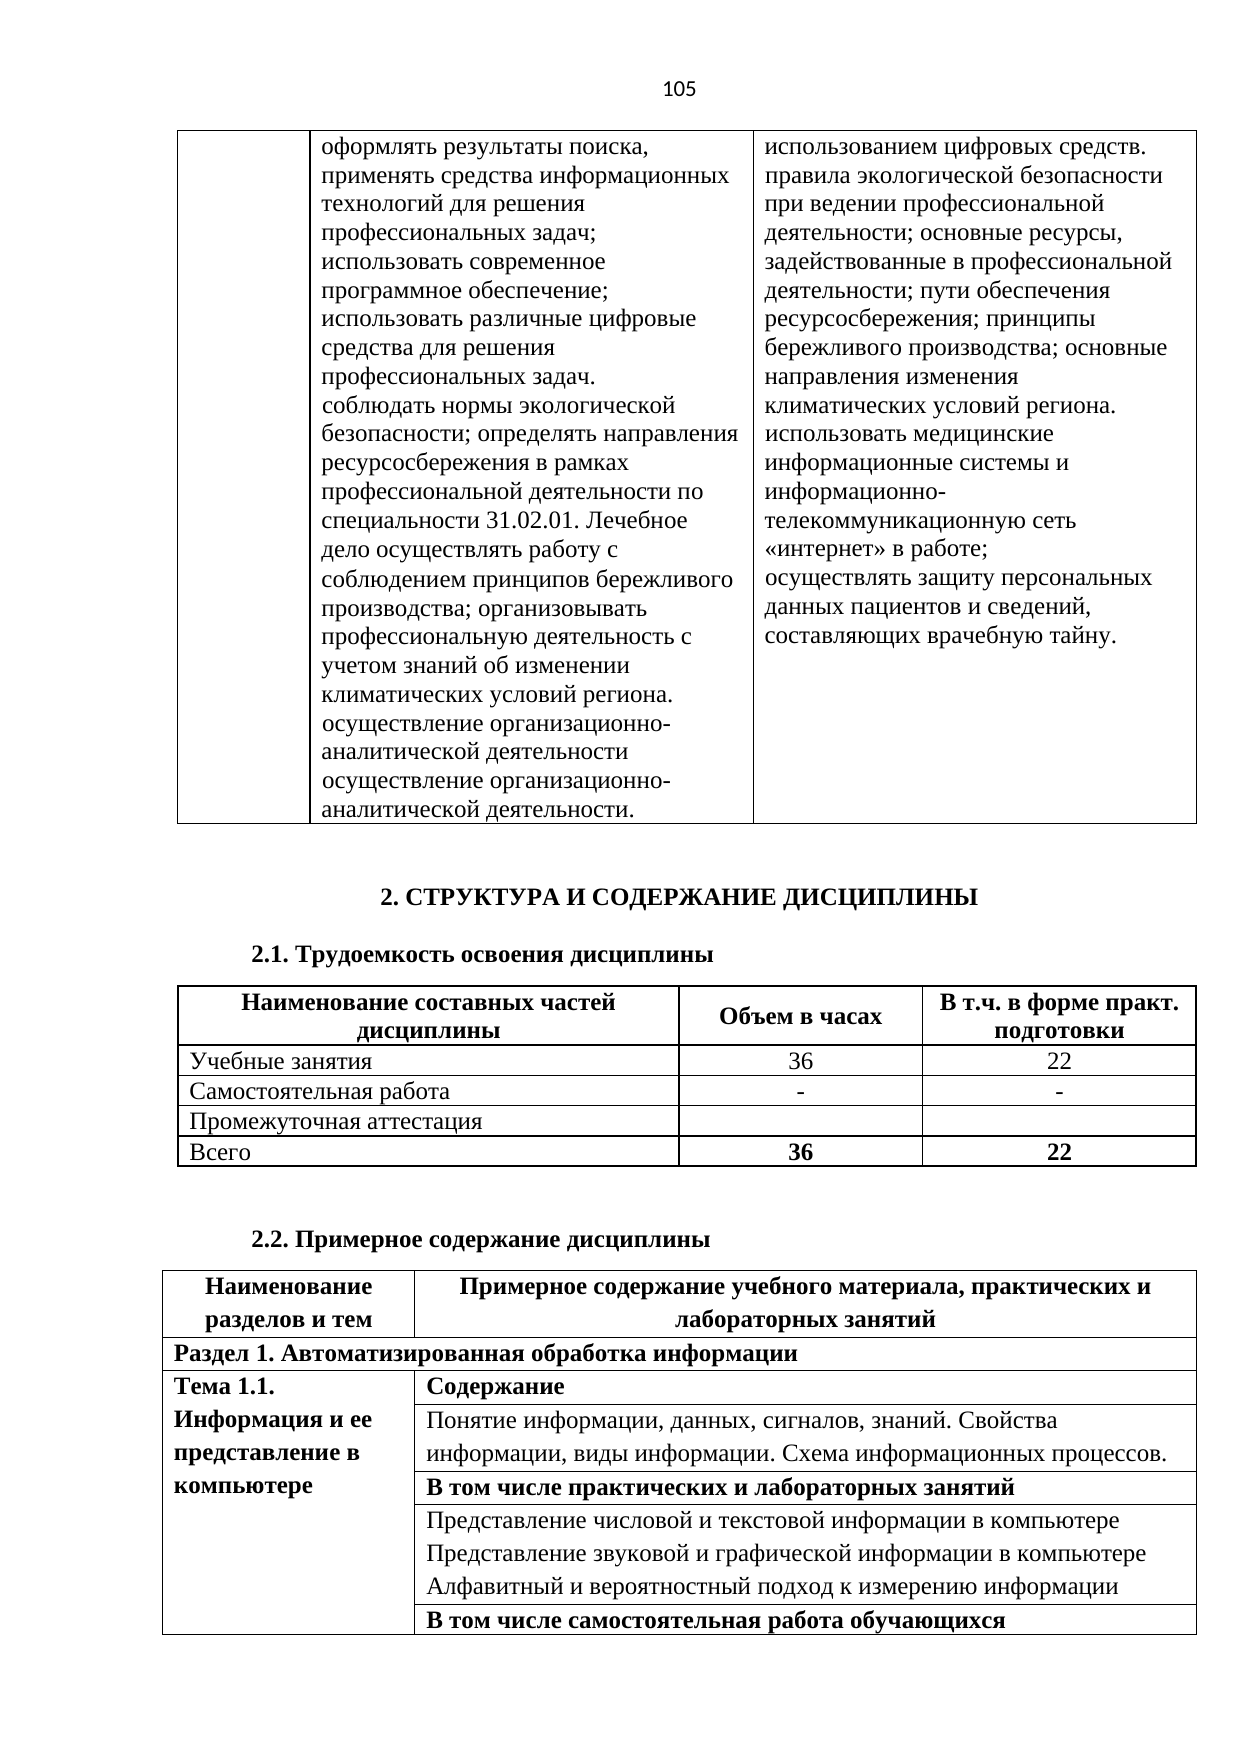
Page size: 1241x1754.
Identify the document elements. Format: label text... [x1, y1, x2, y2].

table_header Наименование разделов и тем [163, 1271, 414, 1337]
text 2.2. Примерное содержание дисциплины [177, 1224, 1181, 1253]
table_cell Самостоятельная работа [179, 1076, 678, 1105]
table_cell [178, 131, 309, 823]
table_cell Промежуточная аттестация [179, 1106, 678, 1135]
table_cell 36 [680, 1046, 922, 1074]
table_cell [311, 131, 753, 823]
table_cell Всего [179, 1137, 678, 1165]
text 2.1. Трудоемкость освоения дисциплины [177, 939, 1181, 968]
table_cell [754, 131, 1196, 823]
table_cell 22 [923, 1137, 1195, 1165]
table_cell - [680, 1076, 922, 1105]
table_cell Тема 1.1. Информация и ее представление в компьютере [163, 1371, 414, 1634]
table_header Примерное содержание учебного материала, практических и лабораторных занятий [415, 1271, 1196, 1337]
table_cell Представление числовой и текстовой информации в компьютере Представление звуковой и графической информации в компьютере Алфавитный и вероятностный подход к измерению информации [415, 1505, 1196, 1604]
table_cell Учебные занятия [179, 1046, 678, 1074]
table_header Объем в часах [680, 987, 922, 1044]
table_cell В том числе практических и лабораторных занятий [415, 1472, 1196, 1504]
table_cell [923, 1106, 1195, 1135]
text 2. Структура и содержание ДИСЦИПЛИНЫ [177, 882, 1181, 910]
table_cell 22 [923, 1046, 1195, 1074]
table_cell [415, 1605, 1196, 1634]
table_header В т.ч. в форме практ. подготовки [923, 987, 1195, 1044]
table_cell Содержание [415, 1371, 1196, 1404]
table_cell 36 [680, 1137, 922, 1165]
table_cell [680, 1106, 922, 1135]
table_header Наименование составных частей дисциплины [179, 987, 678, 1044]
table_cell Раздел 1. Автоматизированная обработка информации [163, 1338, 1196, 1370]
table_cell - [923, 1076, 1195, 1105]
table_cell Понятие информации, данных, сигналов, знаний. Свойства информации, виды информации. Схема информационных процессов. [415, 1405, 1196, 1471]
